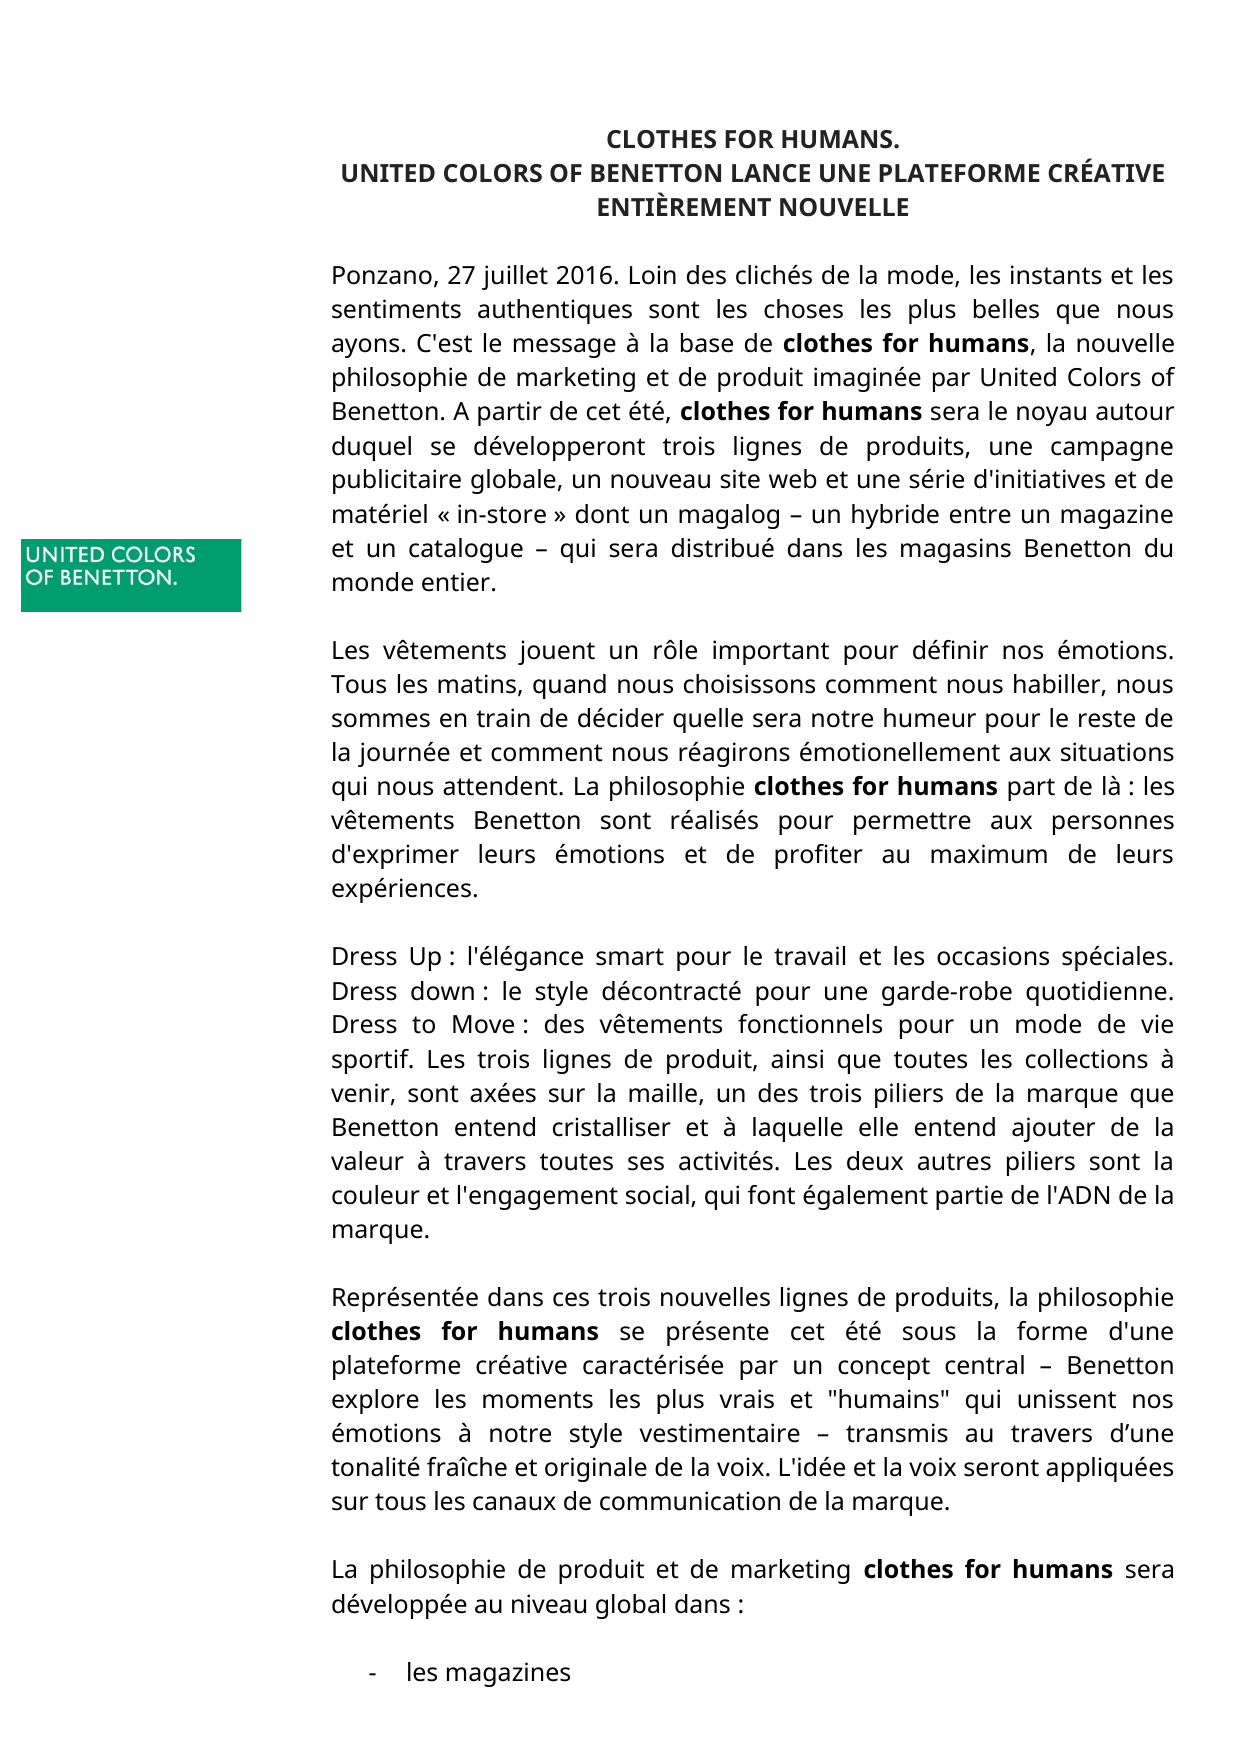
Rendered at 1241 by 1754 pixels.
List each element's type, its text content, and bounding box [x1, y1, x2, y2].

text Ponzano, 27 juillet 2016. Loin des clichés de la mode, les instants et les sentiments authentiques sont les choses les plus belles que nous ayons. C'est le message à la base de clothes for humans, la nouvelle philosophie de marketing et de produit imaginée par United Colors of Benetton. A partir de cet été, clothes for humans sera le noyau autour duquel se développeront trois lignes de produits, une campagne publicitaire globale, un nouveau site web et une série d'initiatives et de matériel « in-store » dont un magalog – un hybride entre un magazine et un catalogue – qui sera distribué dans les magasins Benetton du monde entier. [331, 258, 1175, 598]
text Dress Up : l'élégance smart pour le travail et les occasions spéciales. Dress down : le style décontracté pour une garde-robe quotidienne. Dress to Move : des vêtements fonctionnels pour un mode de vie sportif. Les trois lignes de produit, ainsi que toutes les collections à venir, sont axées sur la maille, un des trois piliers de la marque que Benetton entend cristalliser et à laquelle elle entend ajouter de la valeur à travers toutes ses activités. Les deux autres piliers sont la couleur et l'engagement social, qui font également partie de l'ADN de la marque. [331, 939, 1175, 1246]
picture [19, 539, 242, 611]
text CLOTHES FOR HUMANS. [331, 122, 1175, 156]
text UNITED COLORS OF BENETTON LANCE UNE PLATEFORME CRÉATIVE ENTIÈREMENT NOUVELLE [331, 156, 1175, 224]
list les magazines [368, 1654, 1175, 1688]
text Représentée dans ces trois nouvelles lignes de produits, la philosophie clothes for humans se présente cet été sous la forme d'une plateforme créative caractérisée par un concept central – Benetton explore les moments les plus vrais et "humains" qui unissent nos émotions à notre style vestimentaire – transmis au travers d’une tonalité fraîche et originale de la voix. L'idée et la voix seront appliquées sur tous les canaux de communication de la marque. [331, 1280, 1175, 1518]
text La philosophie de produit et de marketing clothes for humans sera développée au niveau global dans : [331, 1552, 1175, 1620]
text Les vêtements jouent un rôle important pour définir nos émotions. Tous les matins, quand nous choisissons comment nous habiller, nous sommes en train de décider quelle sera notre humeur pour le reste de la journée et comment nous réagirons émotionellement aux situations qui nous attendent. La philosophie clothes for humans part de là : les vêtements Benetton sont réalisés pour permettre aux personnes d'exprimer leurs émotions et de profiter au maximum de leurs expériences. [331, 632, 1175, 905]
